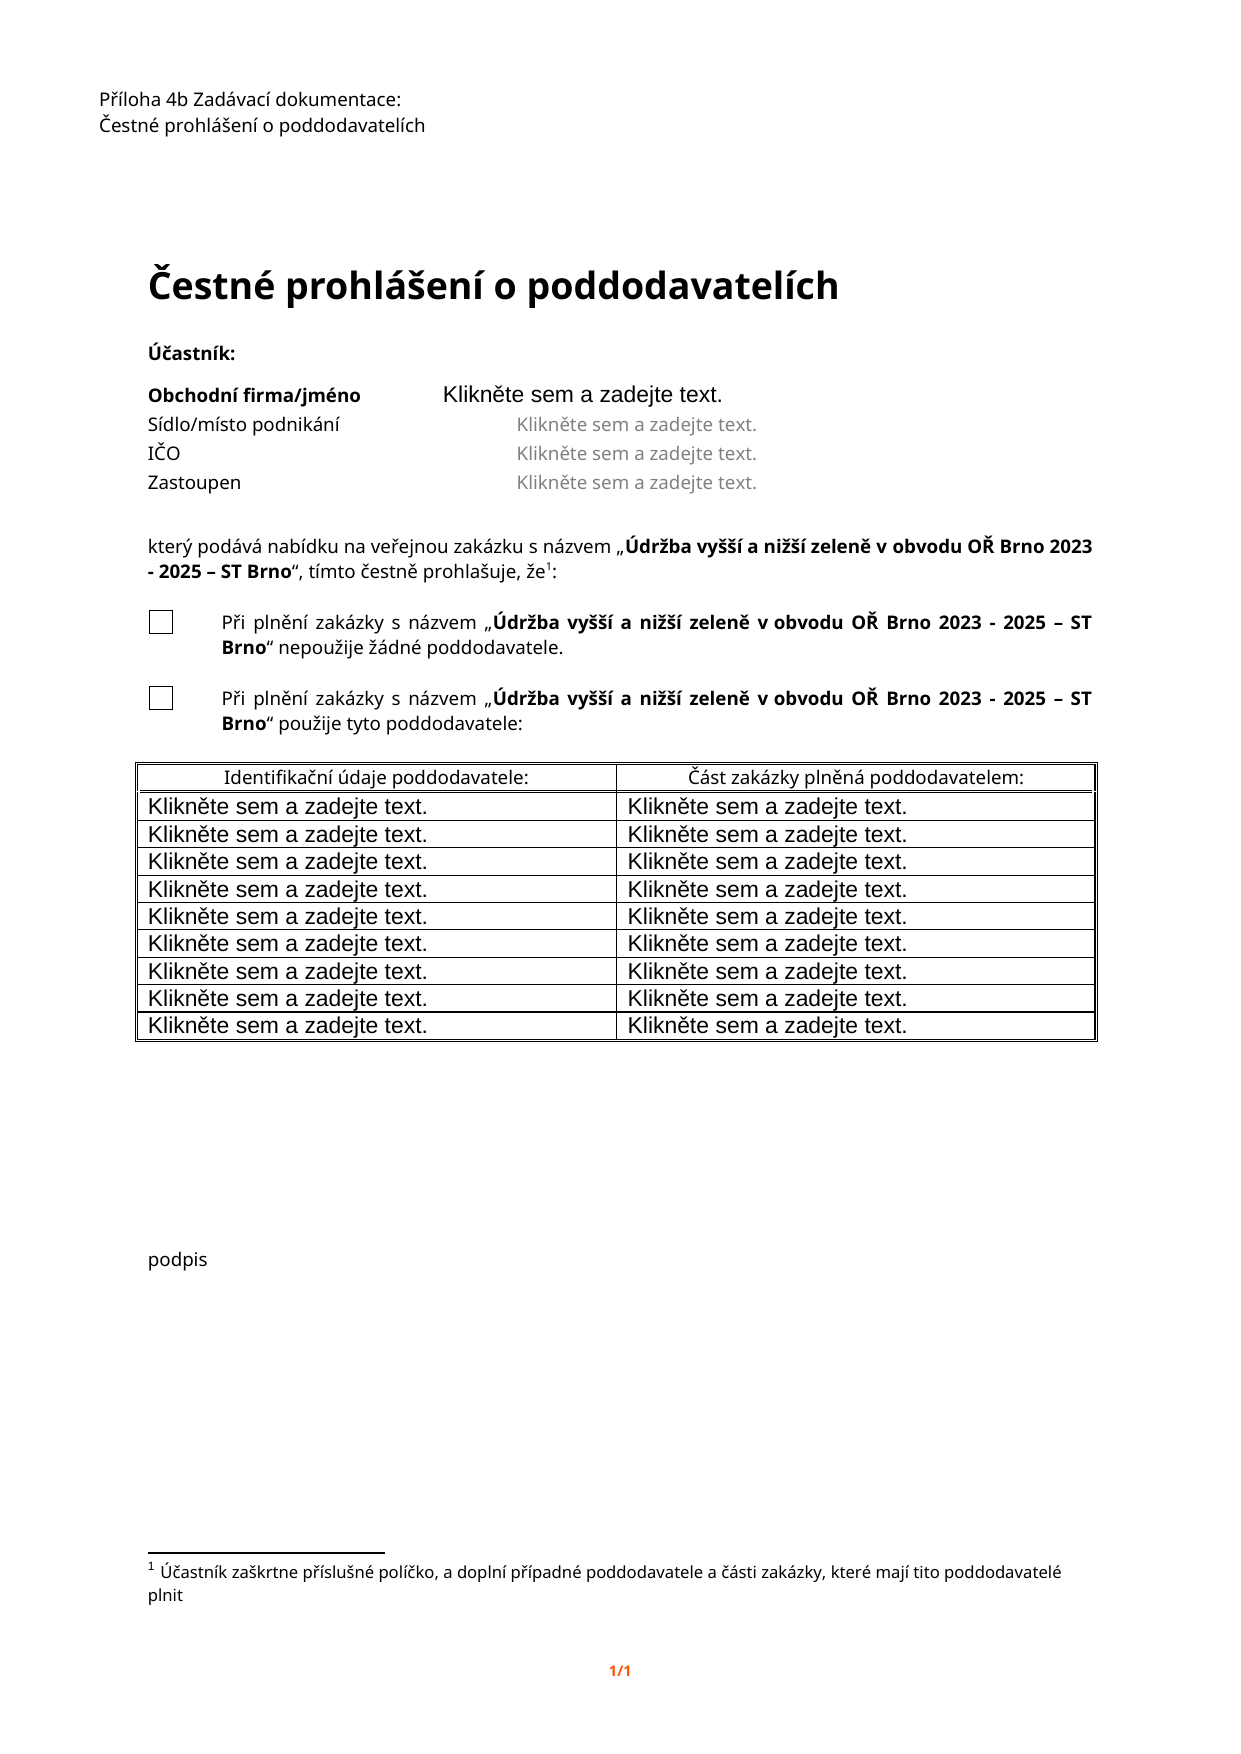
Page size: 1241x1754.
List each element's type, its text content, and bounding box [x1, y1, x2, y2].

table_header Identifikační údaje poddodavatele: [138, 765, 616, 790]
text Při plnění zakázky s názvem „Údržba vyšší a nižší zeleně v obvodu OŘ Brno 2023 - 2025 – ST Brno“ nepoužije žádné poddodavatele. [148, 609, 1093, 660]
text Zastoupen [148, 466, 1093, 495]
text Při plnění zakázky s názvem „Údržba vyšší a nižší zeleně v obvodu OŘ Brno 2023 - 2025 – ST Brno“ použije tyto poddodavatele: [148, 685, 1093, 736]
text IČO [148, 437, 1093, 466]
text Obchodní firma/jméno [148, 379, 1093, 408]
text podpis [148, 1246, 1093, 1272]
text Účastník: [148, 336, 1093, 367]
table_header Část zakázky plněná poddodavatelem: [617, 765, 1094, 790]
text Sídlo/místo podnikání [148, 408, 1093, 437]
title Čestné prohlášení o poddodavatelích [148, 259, 1093, 311]
text který podává nabídku na veřejnou zakázku s názvem „Údržba vyšší a nižší zeleně v obvodu OŘ Brno 2023 - 2025 – ST Brno“, tímto čestně prohlašuje, že: [148, 533, 1093, 584]
